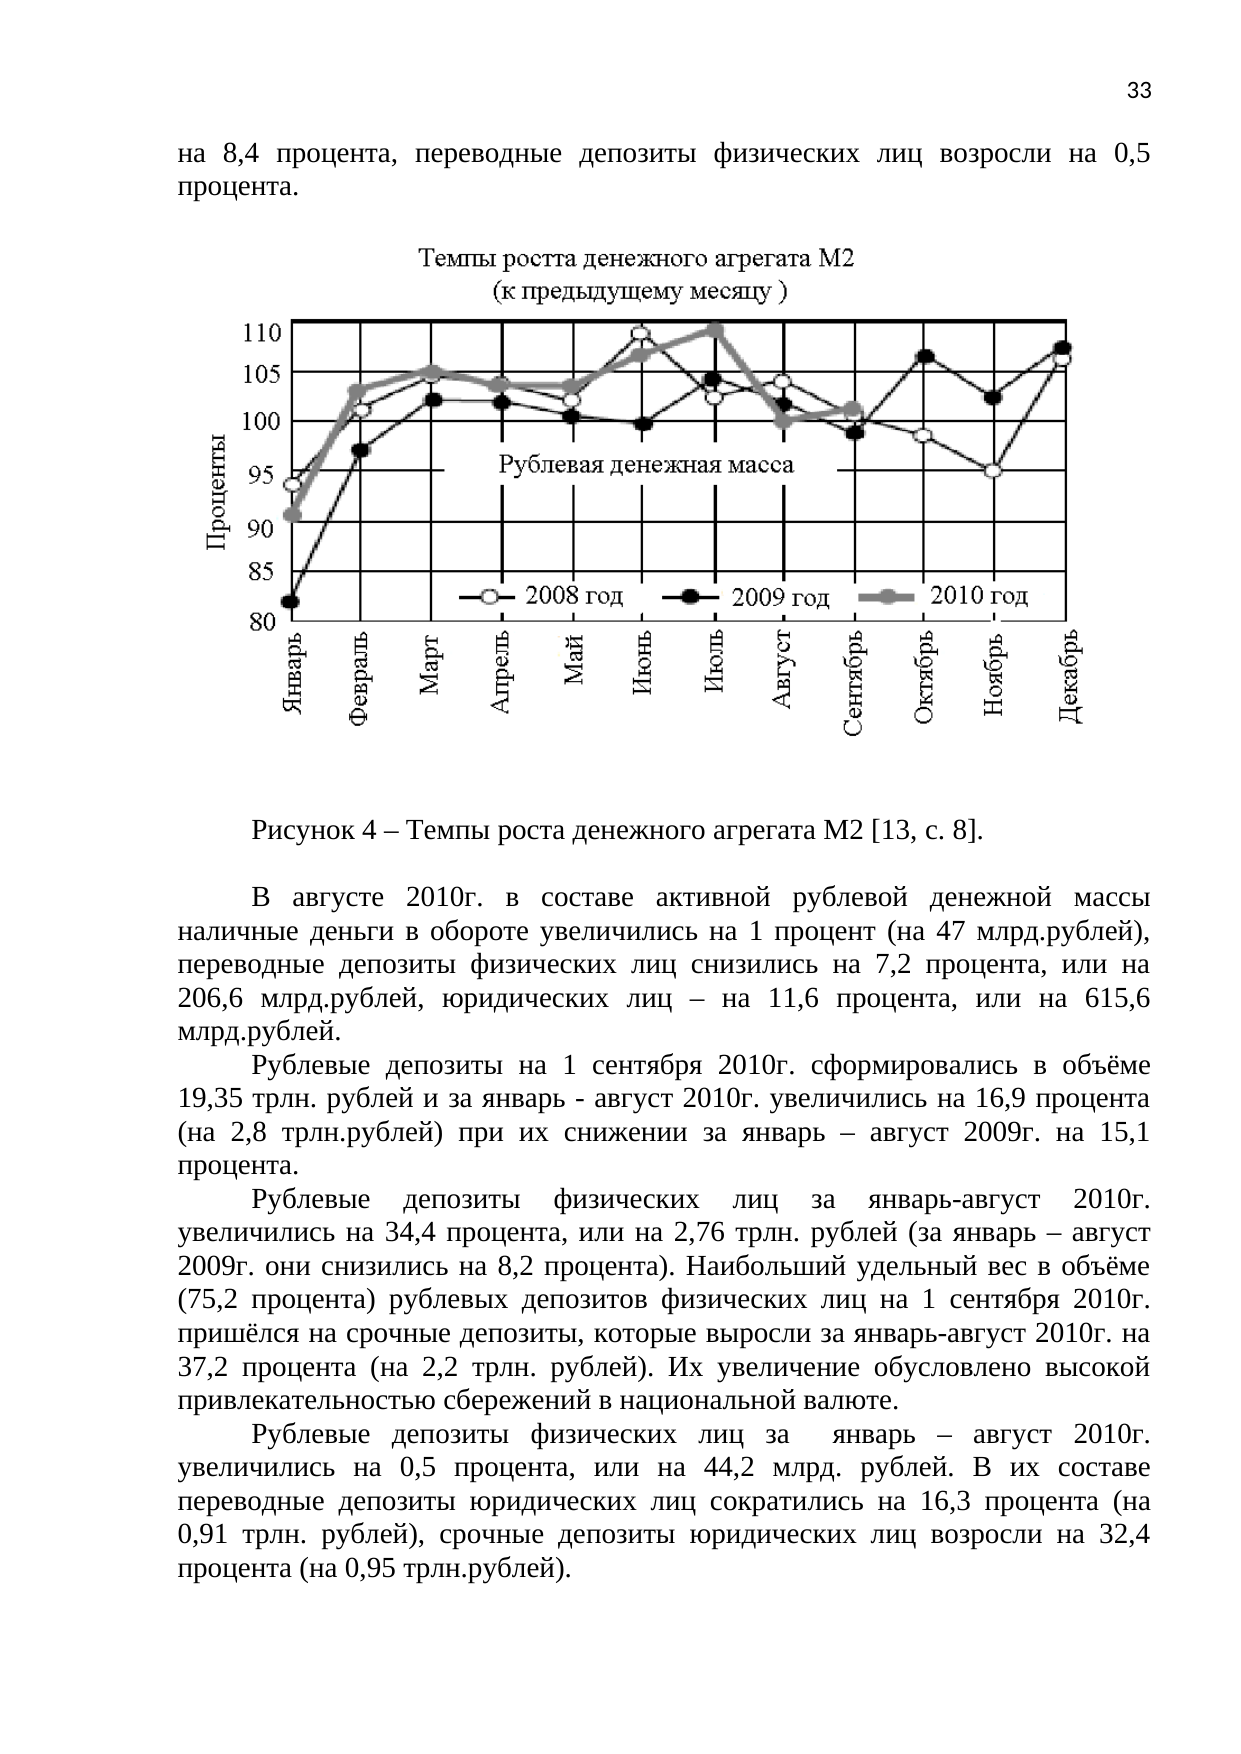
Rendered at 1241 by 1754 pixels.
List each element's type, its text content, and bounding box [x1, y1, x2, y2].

text Рисунок 4 – Темпы роста денежного агрегата М2 [13, c. 8]. [177, 812, 1152, 846]
text Рублевые депозиты на 1 сентября 2010г. сформировались в объёме 19,35 трлн. рублей и за январь - август 2010г. увеличились на 16,9 процента (на 2,8 трлн.рублей) при их снижении за январь – август 2009г. на 15,1 процента. [177, 1047, 1152, 1181]
text Рублевые депозиты физических лиц за январь – август 2010г. увеличились на 0,5 процента, или на 44,2 млрд. рублей. В их составе переводные депозиты юридических лиц сократились на 16,3 процента (на 0,91 трлн. рублей), срочные депозиты юридических лиц возросли на 32,4 процента (на 0,95 трлн.рублей). [177, 1416, 1152, 1583]
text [177, 135, 1152, 202]
text Рублевые депозиты физических лиц за январь-август 2010г. увеличились на 34,4 процента, или на 2,76 трлн. рублей (за январь – август 2009г. они снизились на 8,2 процента). Наибольший удельный вес в объёме (75,2 процента) рублевых депозитов физических лиц на 1 сентября 2010г. пришёлся на срочные депозиты, которые выросли за январь-август 2010г. на 37,2 процента (на 2,2 трлн. рублей). Их увеличение обусловлено высокой привлекательностью сбережений в национальной валюте. [177, 1181, 1152, 1416]
text В августе 2010г. в составе активной рублевой денежной массы наличные деньги в обороте увеличились на 1 процент (на 47 млрд.рублей), переводные депозиты физических лиц снизились на 7,2 процента, или на 206,6 млрд.рублей, юридических лиц – на 11,6 процента, или на 615,6 млрд.рублей. [177, 879, 1152, 1047]
picture [192, 235, 1094, 745]
